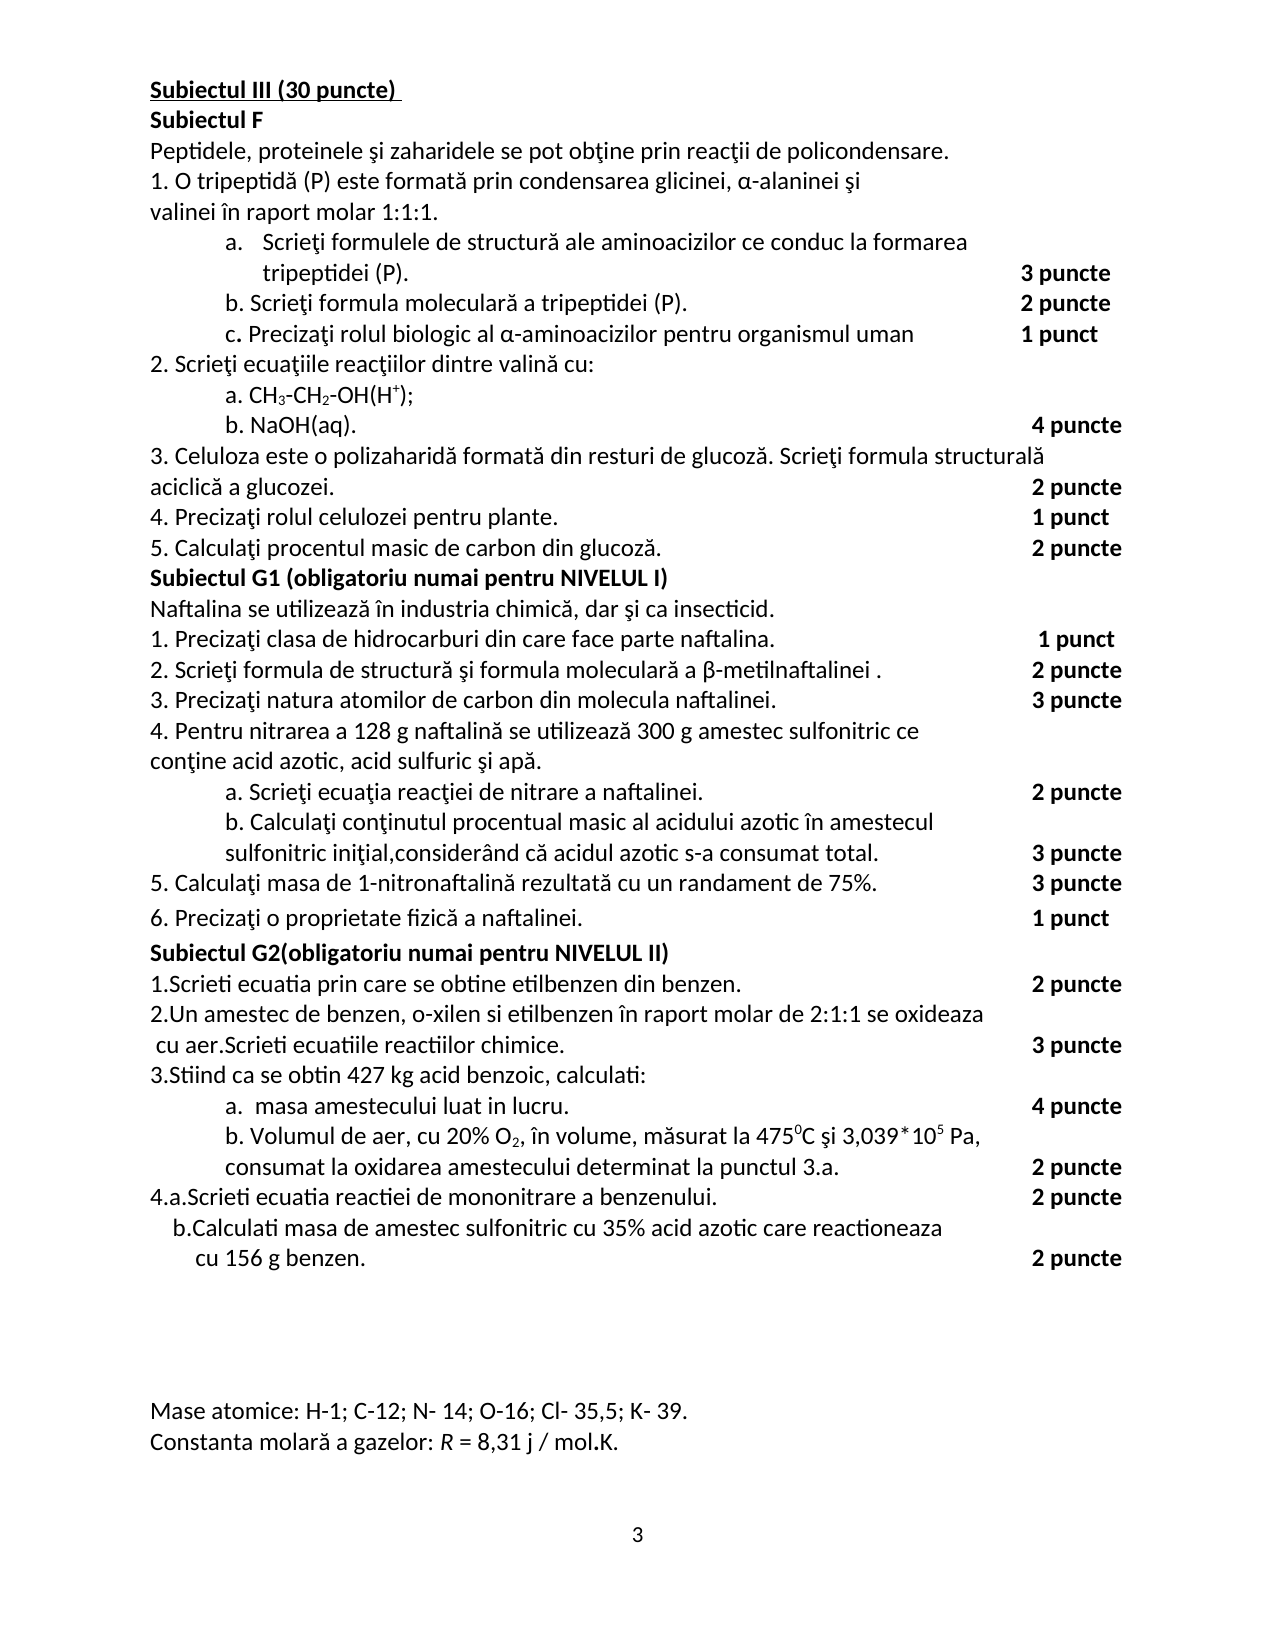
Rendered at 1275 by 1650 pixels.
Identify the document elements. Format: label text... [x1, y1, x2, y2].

text 2. Scrieţi ecuaţiile reacţiilor dintre valină cu: [150, 348, 1125, 379]
text sulfonitric iniţial,considerând că acidul azotic s-a consumat total. 3 puncte [150, 837, 1125, 867]
text Mase atomice: H-1; C-12; N- 14; O-16; Cl- 35,5; K- 39. [150, 1395, 1125, 1426]
text b. Volumul de aer, cu 20% O2, în volume, măsurat la 4750C şi 3,039*105 Pa, [225, 1121, 1125, 1151]
text Constanta molară a gazelor: R = 8,31 j / mol.K. [150, 1426, 1125, 1456]
list tripeptidei (P). 3 puncte [262, 257, 1125, 287]
text Peptidele, proteinele şi zaharidele se pot obţine prin reacţii de policondensare. [150, 135, 1125, 165]
text 4. Precizaţi rolul celulozei pentru plante. 1 punct [150, 501, 1125, 532]
text consumat la oxidarea amestecului determinat la punctul 3.a. 2 puncte [225, 1151, 1125, 1182]
text Naftalina se utilizează în industria chimică, dar şi ca insecticid. [150, 593, 1125, 623]
text 3. Celuloza este o polizaharidă formată din resturi de glucoză. Scrieţi formula structurală [150, 440, 1125, 471]
text c. Precizaţi rolul biologic al α-aminoacizilor pentru organismul uman 1 punct [150, 318, 1125, 348]
text b. Calculaţi conţinutul procentual masic al acidului azotic în amestecul [150, 806, 1125, 837]
text 5. Calculaţi procentul masic de carbon din glucoză. 2 puncte [150, 532, 1125, 562]
text 2. Scrieţi formula de structură şi formula moleculară a β-metilnaftalinei . 2 puncte [150, 654, 1125, 684]
text 6. Precizaţi o proprietate fizică a naftalinei. 1 punct [150, 902, 1125, 933]
text b. NaOH(aq). 4 puncte [150, 409, 1125, 440]
text cu 156 g benzen. 2 puncte [150, 1243, 1125, 1273]
text Subiectul III (30 puncte) [150, 74, 1125, 104]
text a. Scrieţi ecuaţia reacţiei de nitrare a naftalinei. 2 puncte [150, 776, 1125, 806]
text Subiectul G2(obligatoriu numai pentru NIVELUL II) [150, 937, 1125, 968]
text a. CH3-CH2-OH(H+); [150, 379, 1125, 409]
text 3.Stiind ca se obtin 427 kg acid benzoic, calculati: [150, 1059, 1125, 1090]
text 1. O tripeptidă (P) este formată prin condensarea glicinei, α-alaninei şi [150, 165, 1125, 196]
text 2.Un amestec de benzen, o-xilen si etilbenzen în raport molar de 2:1:1 se oxideaza [150, 998, 1125, 1029]
list Scrieţi formulele de structură ale aminoacizilor ce conduc la formarea [225, 226, 1125, 257]
text 5. Calculaţi masa de 1-nitronaftalină rezultată cu un randament de 75%. 3 puncte [150, 867, 1125, 898]
text b.Calculati masa de amestec sulfonitric cu 35% acid azotic care reactioneaza [150, 1212, 1125, 1243]
text valinei în raport molar 1:1:1. [150, 196, 1125, 226]
text 1.Scrieti ecuatia prin care se obtine etilbenzen din benzen. 2 puncte [150, 968, 1125, 998]
text 4.a.Scrieti ecuatia reactiei de mononitrare a benzenului. 2 puncte [150, 1182, 1125, 1212]
text 1. Precizaţi clasa de hidrocarburi din care face parte naftalina. 1 punct [150, 623, 1125, 654]
text b. Scrieţi formula moleculară a tripeptidei (P). 2 puncte [150, 287, 1125, 318]
text conţine acid azotic, acid sulfuric şi apă. [150, 745, 1125, 776]
text cu aer.Scrieti ecuatiile reactiilor chimice. 3 puncte [150, 1029, 1125, 1059]
text Subiectul G1 (obligatoriu numai pentru NIVELUL I) [150, 562, 1125, 593]
text 4. Pentru nitrarea a 128 g naftalină se utilizează 300 g amestec sulfonitric ce [150, 715, 1125, 745]
text a. masa amestecului luat in lucru. 4 puncte [150, 1090, 1125, 1121]
text 3. Precizaţi natura atomilor de carbon din molecula naftalinei. 3 puncte [150, 684, 1125, 715]
text Subiectul F [150, 104, 1125, 135]
text aciclică a glucozei. 2 puncte [150, 471, 1125, 501]
